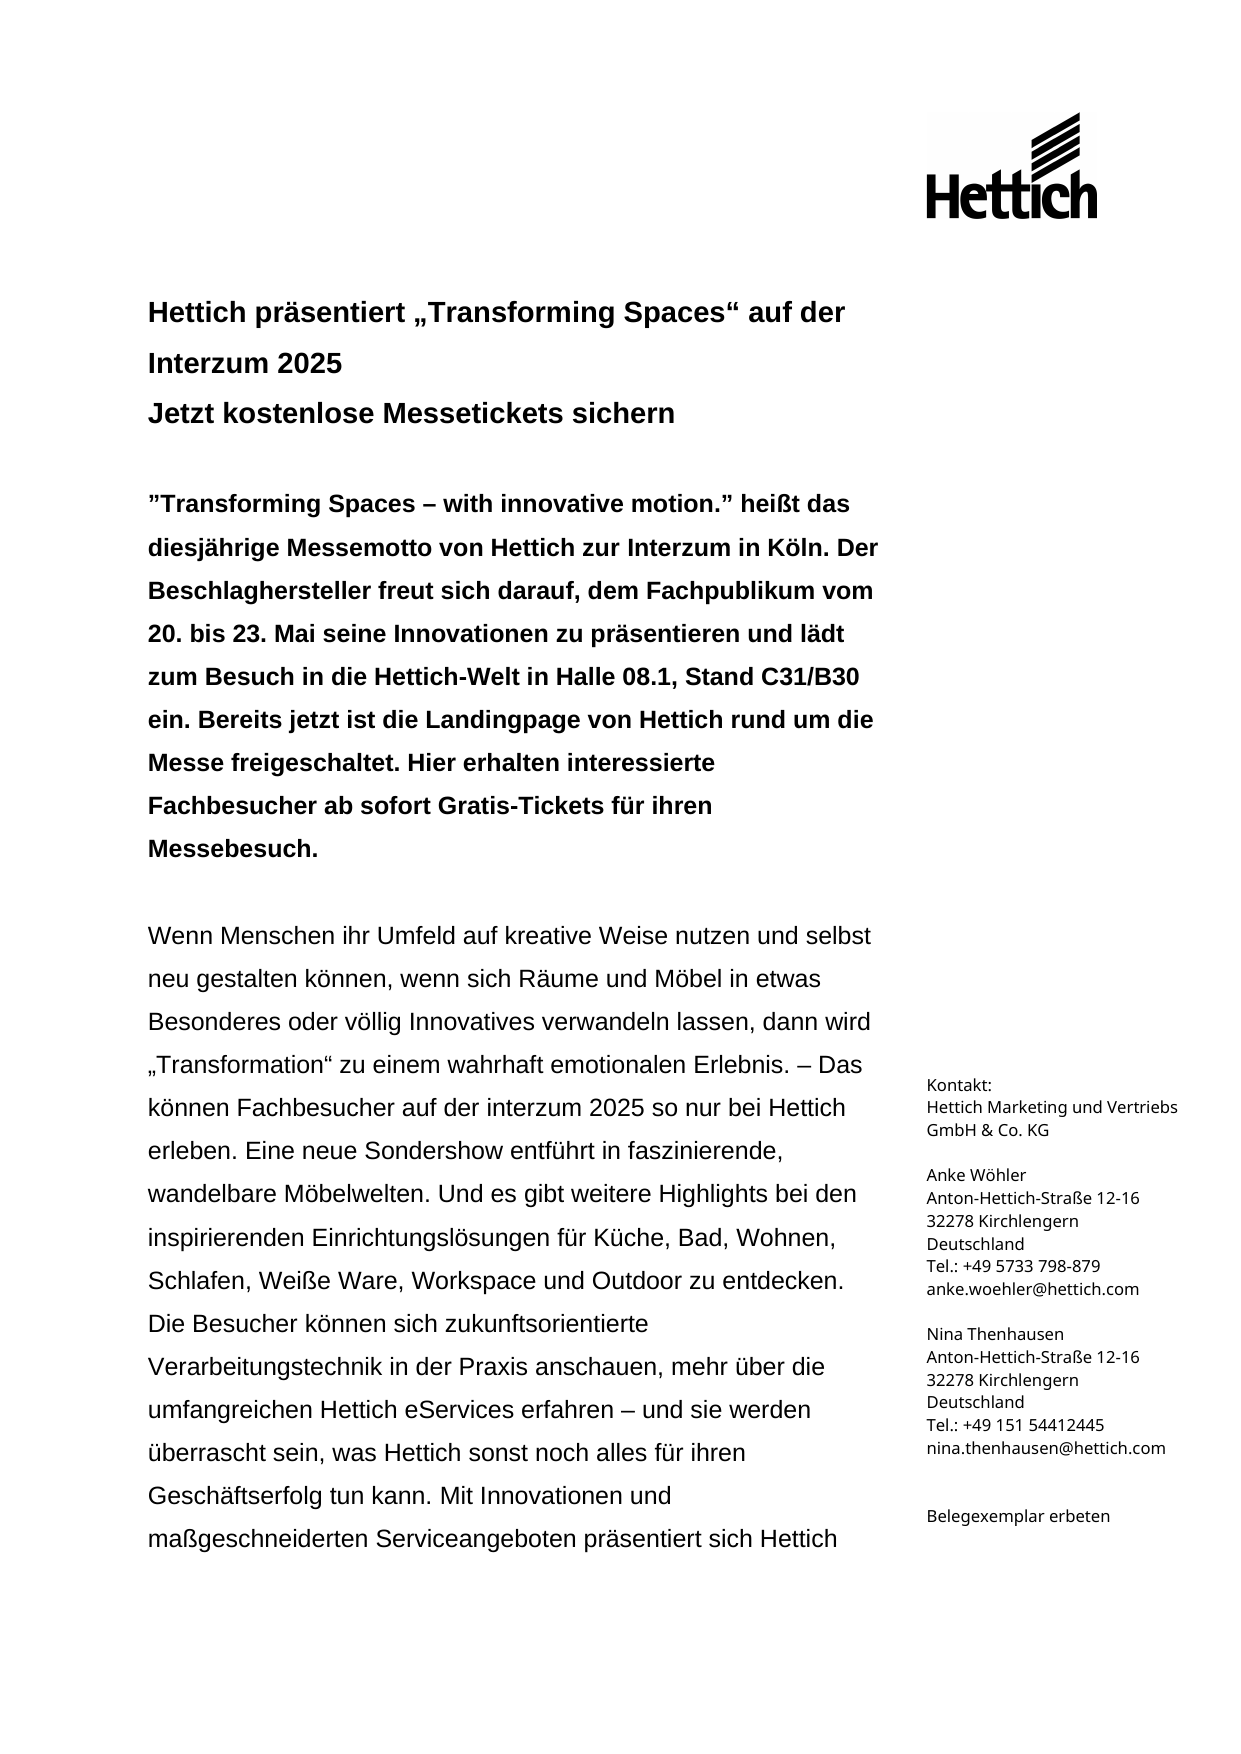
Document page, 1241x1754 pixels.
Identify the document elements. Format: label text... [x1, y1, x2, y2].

text ”Transforming Spaces – with innovative motion.” heißt das diesjährige Messemotto von Hettich zur Interzum in Köln. Der Beschlaghersteller freut sich darauf, dem Fachpublikum vom 20. bis 23. Mai seine Innovationen zu präsentieren und lädt zum Besuch in die Hettich-Welt in Halle 08.1, Stand C31/B30 ein. Bereits jetzt ist die Landingpage von Hettich rund um die Messe freigeschaltet. Hier erhalten interessierte Fachbesucher ab sofort Gratis-Tickets für ihren Messebesuch. [148, 489, 886, 863]
text Hettich präsentiert „Transforming Spaces“ auf der Interzum 2025 [148, 295, 886, 379]
picture [926, 112, 1097, 219]
text Jetzt kostenlose Messetickets sichern [148, 396, 886, 429]
